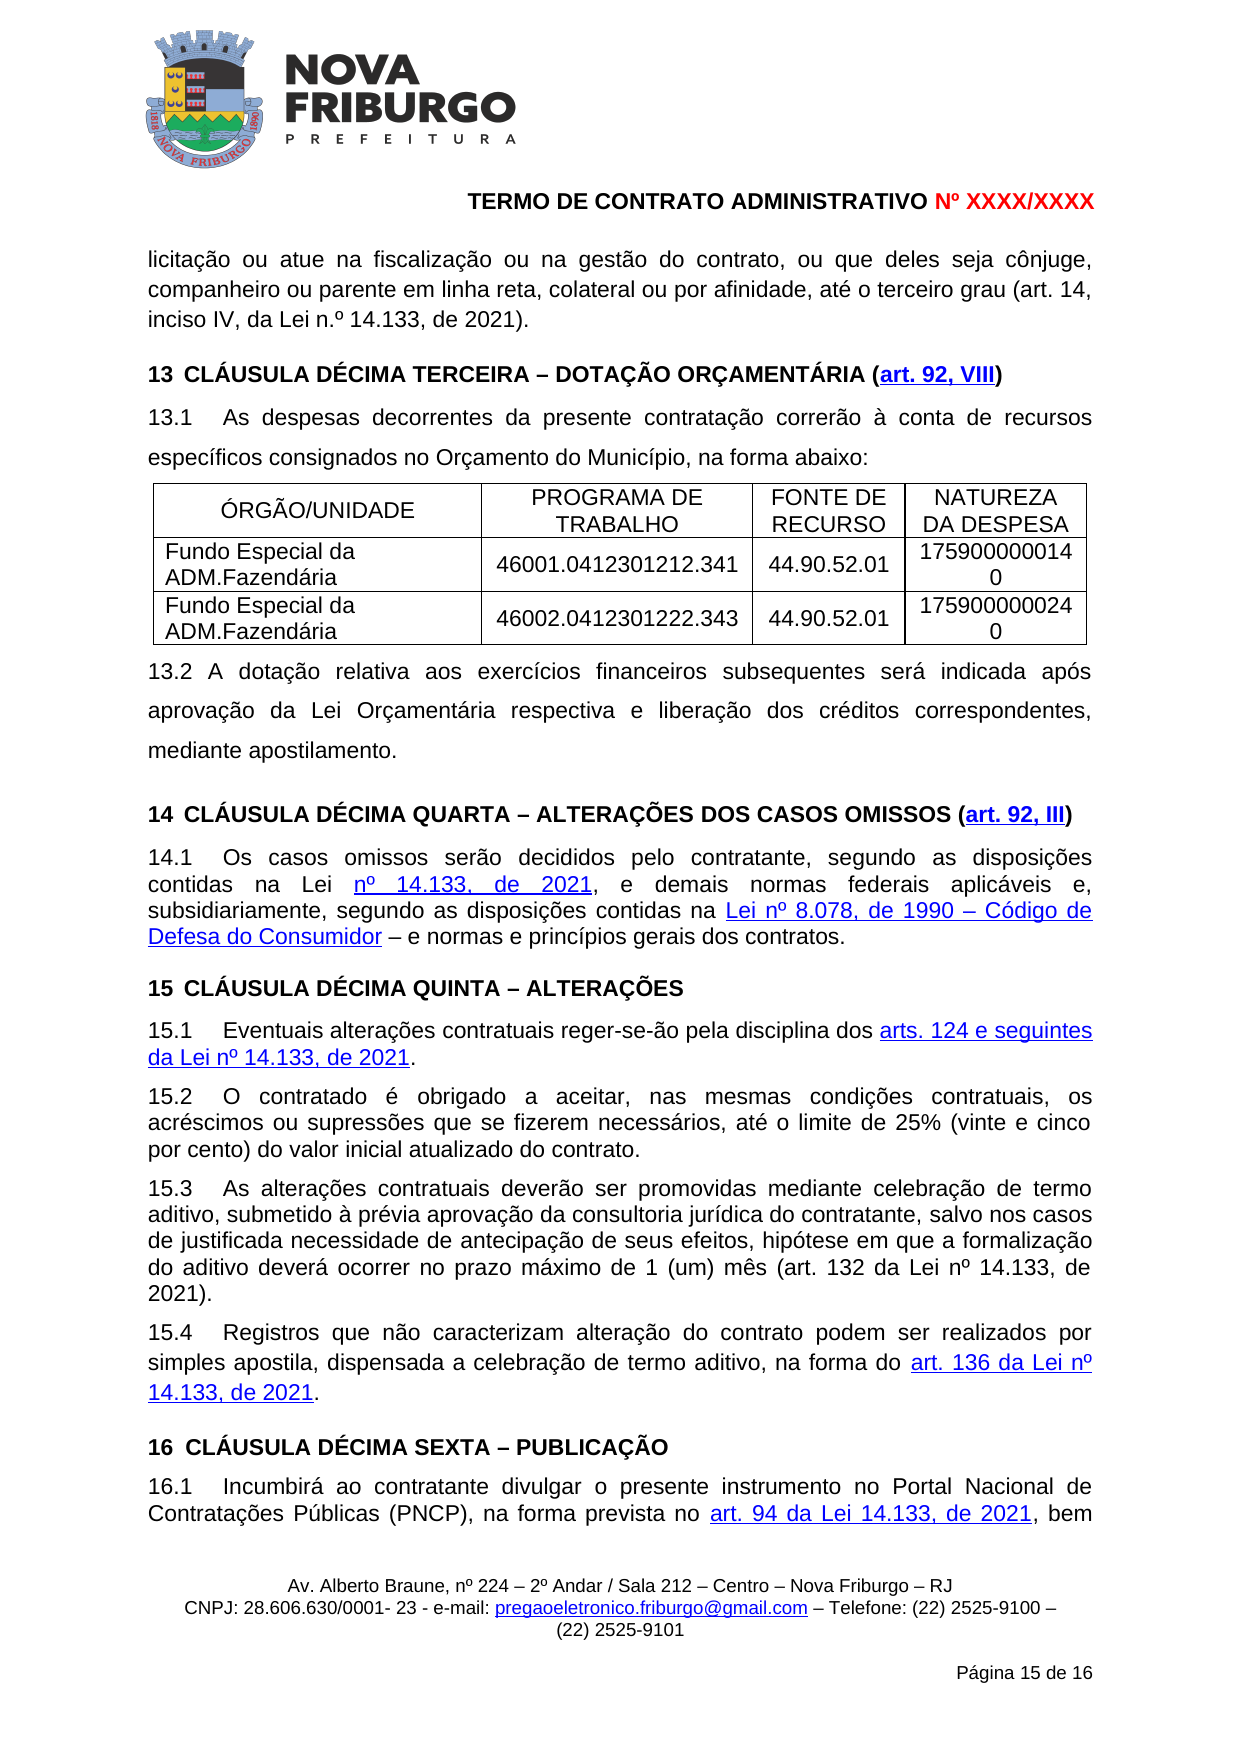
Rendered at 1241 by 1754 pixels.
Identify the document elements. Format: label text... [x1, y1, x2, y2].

table_header ÓRGÃO/UNIDADE [154, 484, 481, 537]
list Eventuais alterações contratuais reger-se-ão pela disciplina dos arts. 124 e seguintes da Lei nº 14.133, de 2021. [148, 1017, 1092, 1070]
table_cell Fundo Especial da ADM.Fazendária [154, 592, 481, 644]
list Os casos omissos serão decididos pelo contratante, segundo as disposições contidas na Lei nº 14.133, de 2021, e demais normas federais aplicáveis e, subsidiariamente, segundo as disposições contidas na Lei nº 8.078, de 1990 – Código de Defesa do Consumidor – e normas e princípios gerais dos contratos. [148, 844, 1092, 950]
list CLÁUSULA DÉCIMA SEXTA – PUBLICAÇÃO [148, 1434, 1092, 1461]
table_cell 44.90.52.01 [753, 538, 904, 591]
list CLÁUSULA DÉCIMA QUARTA – ALTERAÇÕES DOS CASOS OMISSOS (art. 92, III) [148, 801, 1092, 828]
table_header PROGRAMA DE TRABALHO [482, 484, 752, 537]
picture [132, 24, 529, 170]
table_header NATUREZA DA DESPESA [906, 484, 1086, 537]
list As alterações contratuais deverão ser promovidas mediante celebração de termo aditivo, submetido à prévia aprovação da consultoria jurídica do contratante, salvo nos casos de justificada necessidade de antecipação de seus efeitos, hipótese em que a formalização do aditivo deverá ocorrer no prazo máximo de 1 (um) mês (art. 132 da Lei nº 14.133, de 2021). [148, 1174, 1092, 1306]
list CLÁUSULA DÉCIMA QUINTA – ALTERAÇÕES [148, 975, 1092, 1001]
table_cell 46001.0412301212.341 [482, 538, 752, 591]
table_cell 44.90.52.01 [753, 592, 904, 644]
table_cell 1759000000240 [906, 592, 1086, 644]
list CLÁUSULA DÉCIMA TERCEIRA – DOTAÇÃO ORÇAMENTÁRIA (art. 92, VIII) [148, 361, 1092, 388]
list O contratado é obrigado a aceitar, nas mesmas condições contratuais, os acréscimos ou supressões que se fizerem necessários, até o limite de 25% (vinte e cinco por cento) do valor inicial atualizado do contrato. [148, 1083, 1092, 1162]
table_header FONTE DE RECURSO [753, 484, 904, 537]
list Registros que não caracterizam alteração do contrato podem ser realizados por simples apostila, dispensada a celebração de termo aditivo, na forma do art. 136 da Lei nº 14.133, de 2021. [148, 1319, 1092, 1406]
list 13.2 A dotação relativa aos exercícios financeiros subsequentes será indicada após aprovação da Lei Orçamentária respectiva e liberação dos créditos correspondentes, mediante apostilamento. [148, 658, 1092, 763]
table_cell 1759000000140 [906, 538, 1086, 591]
table_cell 46002.0412301222.343 [482, 592, 752, 644]
list As despesas decorrentes da presente contratação correrão à conta de recursos específicos consignados no Orçamento do Município, na forma abaixo: [148, 404, 1092, 470]
table_cell Fundo Especial da ADM.Fazendária [154, 538, 481, 591]
